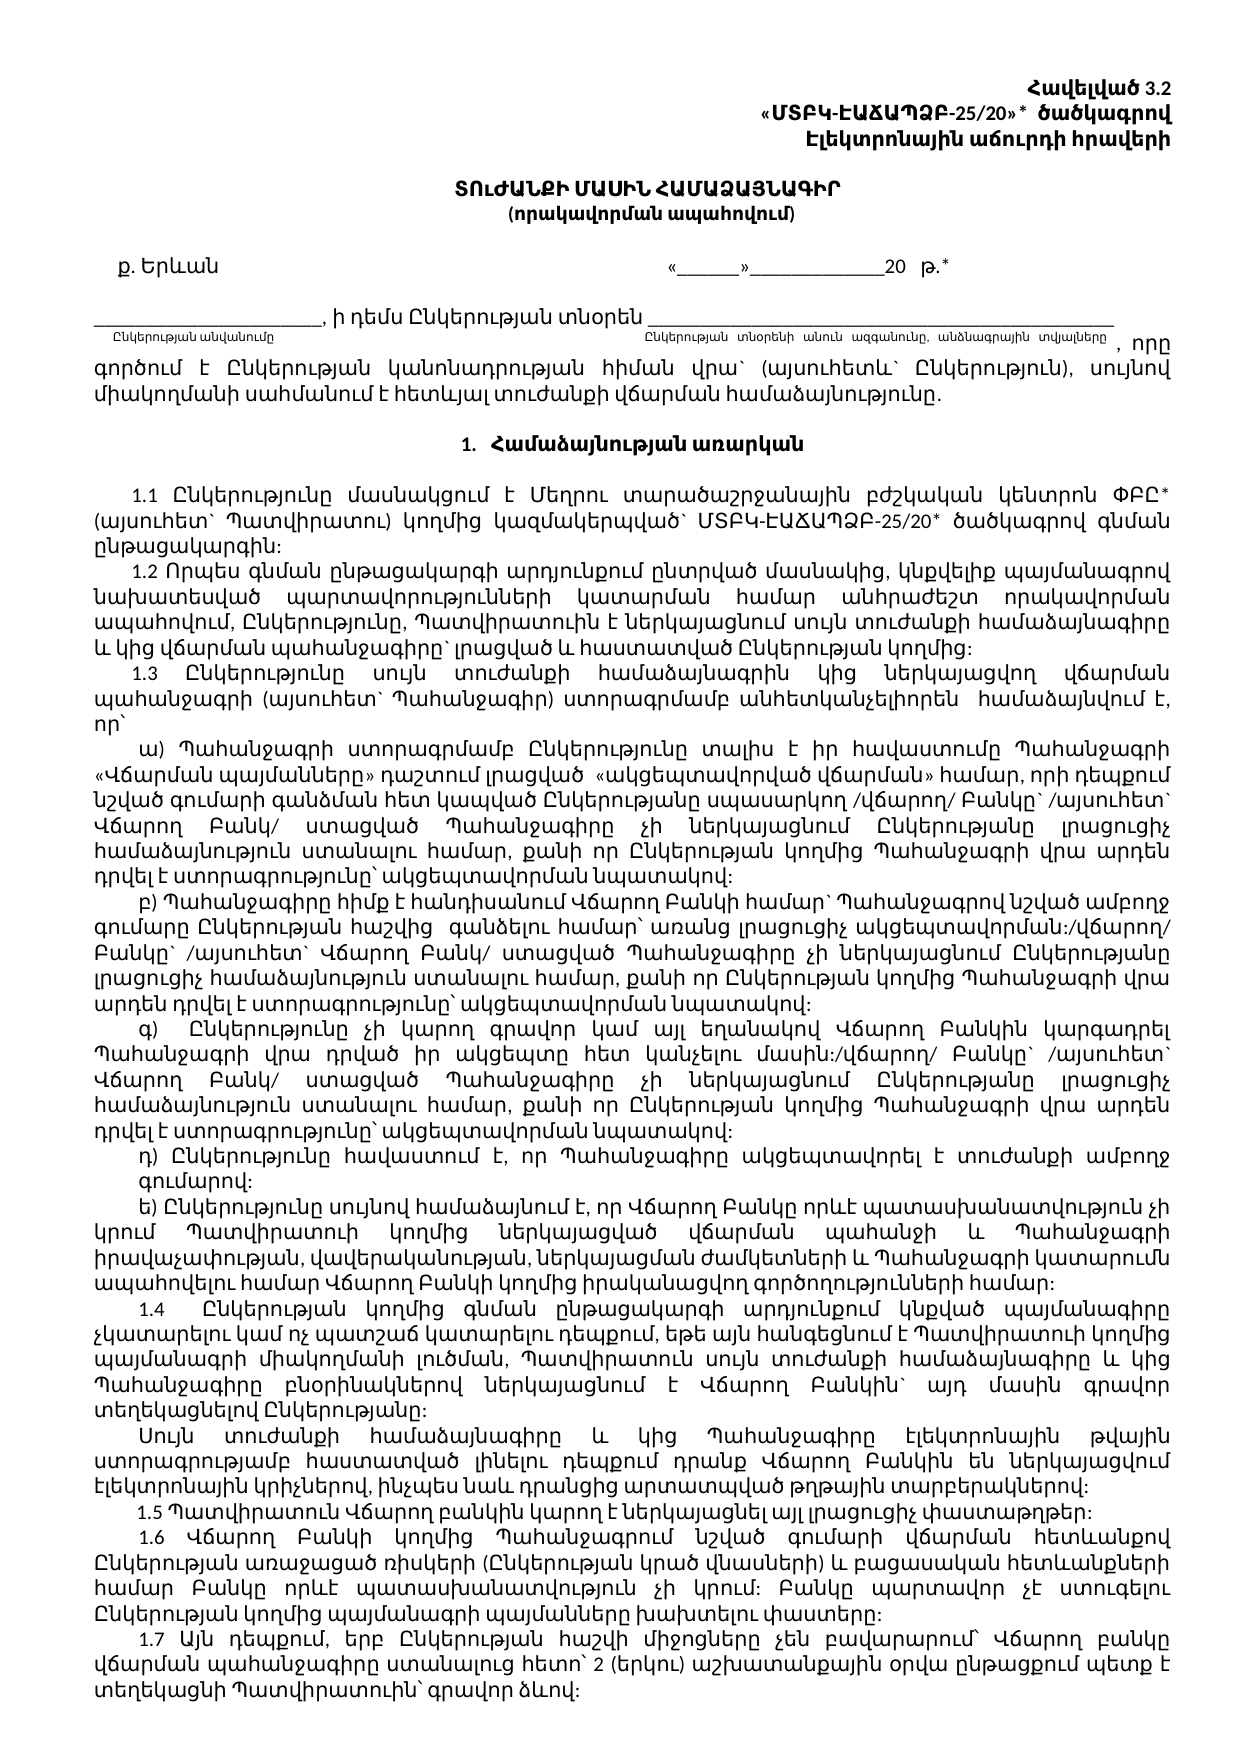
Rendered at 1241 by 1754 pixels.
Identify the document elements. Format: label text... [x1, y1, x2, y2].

text դ) Ընկերությունը հավաստում է, որ Պահանջագիրը ակցեպտավորել է տուժանքի ամբողջ գումարով: [138, 1143, 1171, 1194]
text գ) Ընկերությունը չի կարող գրավոր կամ այլ եղանակով Վճարող Բանկին կարգադրել Պահանջագրի վրա դրված իր ակցեպտը հետ կանչելու մասին:/վճարող/ Բանկը` /այսուհետ` Վճարող Բանկ/ ստացված Պահանջագիրը չի ներկայացնում Ընկերությանը լրացուցիչ համաձայնություն ստանալու համար, քանի որ Ընկերության կողմից Պահանջագրի վրա արդեն դրվել է ստորագրությունը՝ ակցեպտավորման նպատակով: [94, 1016, 1171, 1143]
text 1.5 Պատվիրատուն Վճարող բանկին կարող է ներկայացնել այլ լրացուցիչ փաստաթղթեր: [94, 1499, 1171, 1524]
text 1.4 Ընկերության կողմից գնման ընթացակարգի արդյունքում կնքված պայմանագիրը չկատարելու կամ ոչ պատշաճ կատարելու դեպքում, եթե այն հանգեցնում է Պատվիրատուի կողմից պայմանագրի միակողմանի լուծման, Պատվիրատուն սույն տուժանքի համաձայնագիրը և կից Պահանջագիրը բնօրինակներով ներկայացնում է Վճարող Բանկին` այդ մասին գրավոր տեղեկացնելով Ընկերությանը: [94, 1296, 1171, 1423]
text ՏՈւԺԱՆՔԻ ՄԱՍԻՆ ՀԱՄԱՁԱՅՆԱԳԻՐ [94, 177, 1171, 202]
text ք. Երևան «______»_____________20 թ.* [94, 254, 1171, 279]
text 1.1 Ընկերությունը մասնակցում է Մեղրու տարածաշրջանային բժշկական կենտրոն ՓԲԸ* (այսուհետ` Պատվիրատու) կողմից կազմակերպված` ՄՏԲԿ-ԷԱՃԱՊՁԲ-25/20* ծածկագրով գնման ընթացակարգին: [94, 482, 1171, 559]
text բ) Պահանջագիրը հիմք է հանդիսանում Վճարող Բանկի համար` Պահանջագրով նշված ամբողջ գումարը Ընկերության հաշվից գանձելու համար՝ առանց լրացուցիչ ակցեպտավորման:/վճարող/ Բանկը` /այսուհետ` Վճարող Բանկ/ ստացված Պահանջագիրը չի ներկայացնում Ընկերությանը լրացուցիչ համաձայնություն ստանալու համար, քանի որ Ընկերության կողմից Պահանջագրի վրա արդեն դրվել է ստորագրությունը՝ ակցեպտավորման նպատակով: [94, 889, 1171, 1016]
text 1.2 Որպես գնման ընթացակարգի արդյունքում ընտրված մասնակից, կնքվելիք պայմանագրով նախատեսված պարտավորությունների կատարման համար անհրաժեշտ որակավորման ապահովում, Ընկերությունը, Պատվիրատուին է ներկայացնում սույն տուժանքի համաձայնագիրը և կից վճարման պահանջագիրը` լրացված և հաստատված Ընկերության կողմից: [94, 559, 1171, 660]
text «ՄՏԲԿ-ԷԱՃԱՊՁԲ-25/20»* ծածկագրով [94, 100, 1171, 126]
text 1.6 Վճարող Բանկի կողմից Պահանջագրում նշված գումարի վճարման հետևանքով Ընկերության առաջացած ռիսկերի (Ընկերության կրած վնասների) և բացասական հետևանքների համար Բանկը որևէ պատասխանատվություն չի կրում: Բանկը պարտավոր չէ ստուգելու Ընկերության կողմից պայմանագրի պայմանները խախտելու փաստերը: [94, 1524, 1171, 1626]
text ա) Պահանջագրի ստորագրմամբ Ընկերությունը տալիս է իր հավաստումը Պահանջագրի «Վճարման պայմանները» դաշտում լրացված «ակցեպտավորված վճարման» համար, որի դեպքում նշված գումարի գանձման հետ կապված Ընկերությանը սպասարկող /վճարող/ Բանկը` /այսուհետ` Վճարող Բանկ/ ստացված Պահանջագիրը չի ներկայացնում Ընկերությանը լրացուցիչ համաձայնություն ստանալու համար, քանի որ Ընկերության կողմից Պահանջագրի վրա արդեն դրվել է ստորագրությունը՝ ակցեպտավորման նպատակով: [94, 737, 1171, 889]
text ե) Ընկերությունը սույնով համաձայնում է, որ Վճարող Բանկը որևէ պատասխանատվություն չի կրում Պատվիրատուի կողմից ներկայացված վճարման պահանջի և Պահանջագրի իրավաչափության, վավերականության, ներկայացման ժամկետների և Պահանջագրի կատարումն ապահովելու համար Վճարող Բանկի կողմից իրականացվող գործողությունների համար: [94, 1194, 1171, 1296]
text (որակավորման ապահովում) [94, 202, 1171, 225]
text 1.3 Ընկերությունը սույն տուժանքի համաձայնագրին կից ներկայացվող վճարման պահանջագրի (այսուհետ` Պահանջագիր) ստորագրմամբ անհետկանչելիորեն համաձայնվում է, որ՝ [94, 660, 1171, 737]
text Սույն տուժանքի համաձայնագիրը և կից Պահանջագիրը էլեկտրոնային թվային ստորագրությամբ հաստատված լինելու դեպքում դրանք Վճարող Բանկին են ներկայացվում էլեկտրոնային կրիչներով, ինչպես նաև դրանցից արտատպված թղթային տարբերակներով: [94, 1423, 1171, 1499]
text 1. Համաձայնության առարկան [94, 432, 1171, 457]
text Ընկերության անվանումը Ընկերության տնօրենի անուն ազգանունը, անձնագրային տվյալները , որը գործում է Ընկերության կանոնադրության հիման վրա` (այսուհետև` Ընկերություն), սույնով միակողմանի սահմանում է հետևյալ տուժանքի վճարման համաձայնությունը. [94, 330, 1171, 406]
text ______________________, ի դեմս Ընկերության տնօրեն _____________________________________________ [94, 304, 1171, 330]
text 1.7 Այն դեպքում, երբ Ընկերության հաշվի միջոցները չեն բավարարում՝ Վճարող բանկը վճարման պահանջագիրը ստանալուց հետո՝ 2 (երկու) աշխատանքային օրվա ընթացքում պետք է տեղեկացնի Պատվիրատուին՝ գրավոր ձևով: [94, 1626, 1171, 1702]
text Էլեկտրոնային աճուրդի հրավերի [94, 126, 1171, 151]
text Հավելված 3.2 [94, 75, 1171, 100]
